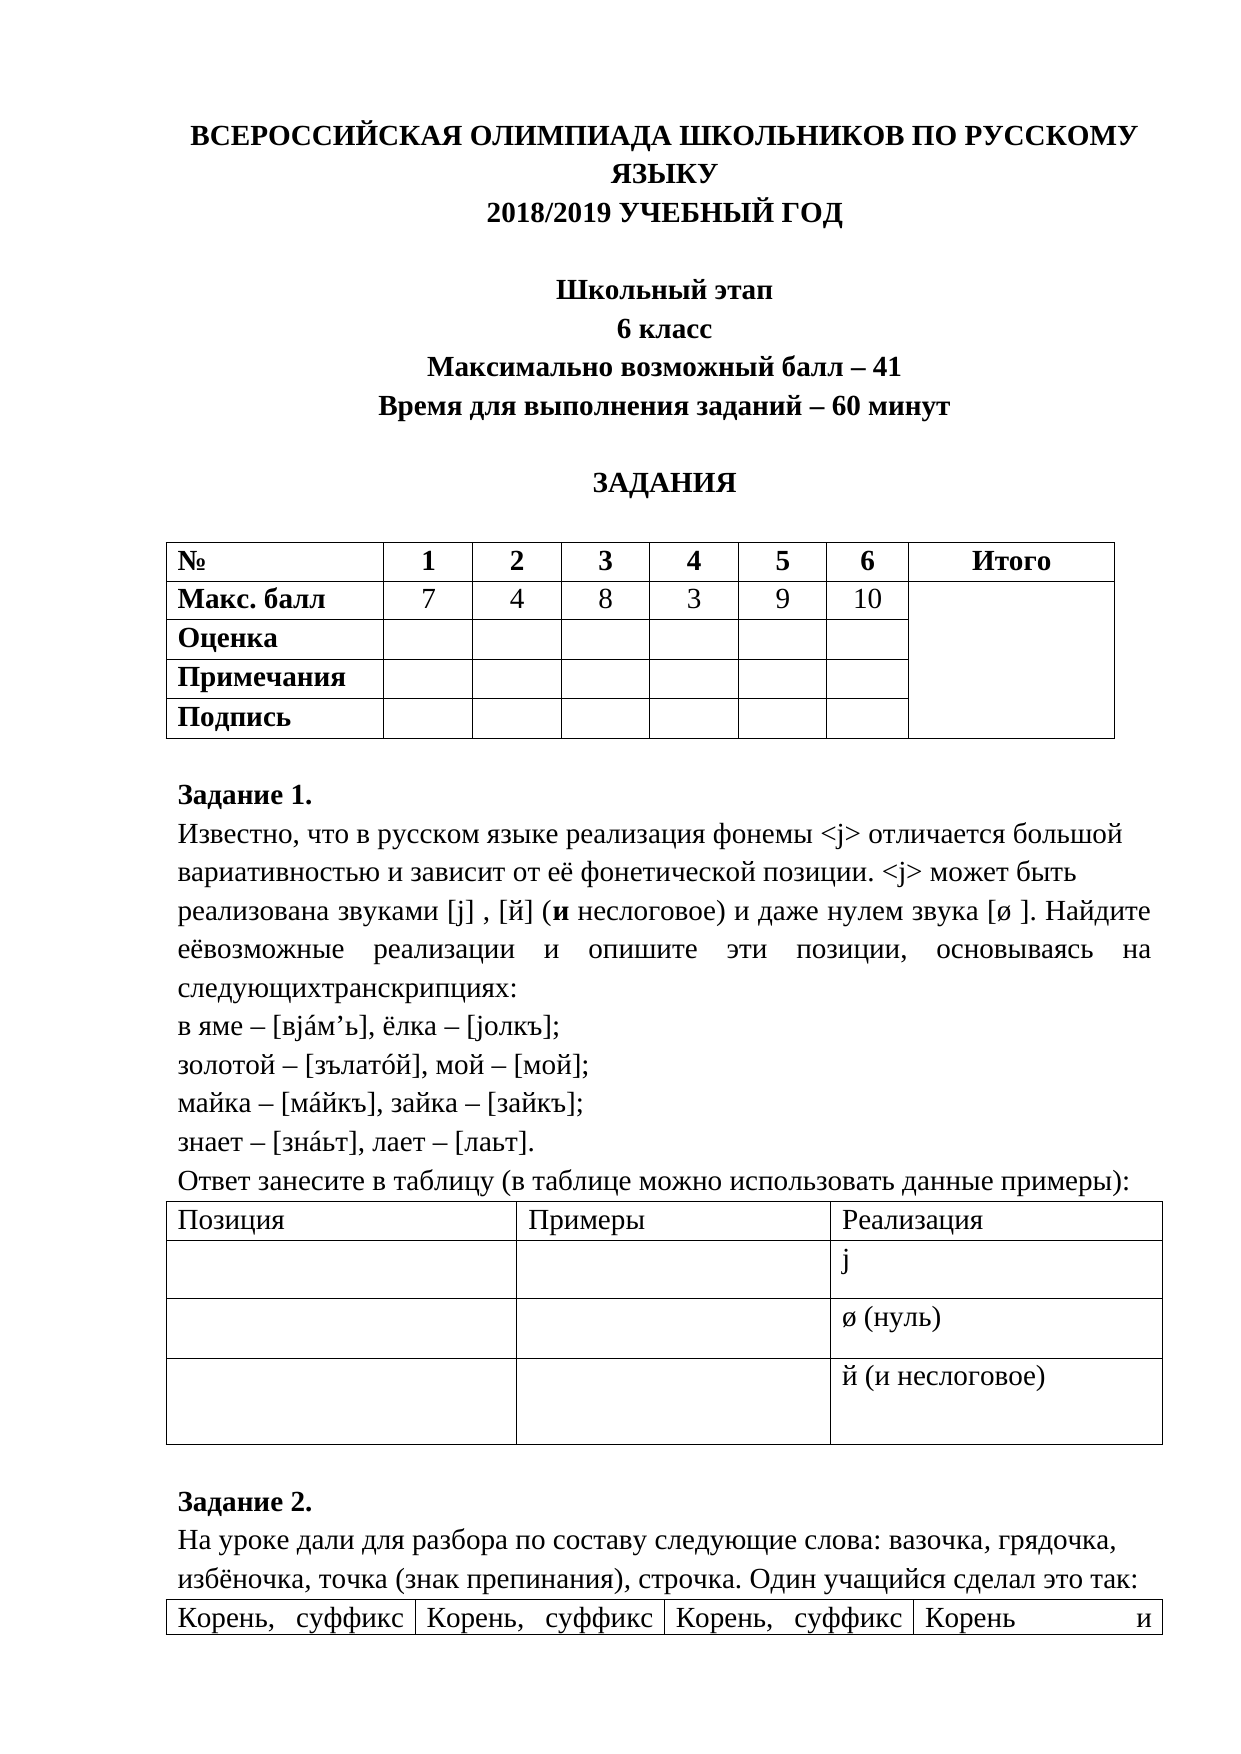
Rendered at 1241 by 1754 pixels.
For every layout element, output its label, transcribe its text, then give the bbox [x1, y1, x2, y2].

table_header Корень и окончание [914, 1600, 1162, 1634]
table_cell Макс. балл [167, 582, 383, 619]
table_cell [739, 699, 826, 738]
text Задание 1. [177, 777, 1152, 811]
table_header № [167, 543, 383, 581]
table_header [416, 1600, 664, 1634]
table_cell [167, 1359, 516, 1444]
table_cell [739, 620, 826, 658]
table_cell [650, 699, 738, 738]
text ВСЕРОССИЙСКАЯ ОЛИМПИАДА ШКОЛЬНИКОВ ПО РУССКОМУ ЯЗЫКУ [177, 118, 1152, 190]
text золотой – [зълатóй], мой – [мой]; [177, 1047, 1152, 1081]
table_cell [473, 620, 561, 658]
table_cell й (и неслоговое) [831, 1359, 1162, 1444]
table_header Позиция [167, 1202, 516, 1240]
text вариативностью и зависит от её фонетической позиции. <j> может быть [177, 854, 1152, 888]
table_header 3 [562, 543, 649, 581]
table_cell [384, 660, 472, 698]
text Время для выполнения заданий – 60 минут [177, 388, 1152, 421]
table_cell ø (нуль) [831, 1299, 1162, 1357]
table_cell [827, 660, 908, 698]
table_cell 7 [384, 582, 472, 619]
table_cell Примечания [167, 660, 383, 698]
table_cell [517, 1299, 830, 1357]
table_header 2 [473, 543, 561, 581]
text 6 класс [177, 311, 1152, 344]
table_header 5 [739, 543, 826, 581]
table_cell [827, 699, 908, 738]
table_cell 8 [562, 582, 649, 619]
text избёночка, точка (знак препинания), строчка. Один учащийся сделал это так: [177, 1561, 1152, 1594]
table_header 4 [650, 543, 738, 581]
table_cell [562, 660, 649, 698]
table_cell 10 [827, 582, 908, 619]
table_cell Оценка [167, 620, 383, 658]
table_header Реализация [831, 1202, 1162, 1240]
text реализована звуками [j] , [й] (и неслоговое) и даже нулем звука [ø ]. Найдите еёвозможные реализации и опишите эти позиции, основываясь на следующихтранскрипциях: [177, 893, 1152, 1003]
table_cell [517, 1241, 830, 1298]
text знает – [знáьт], лает – [лаьт]. [177, 1124, 1152, 1158]
table_cell 3 [650, 582, 738, 619]
table_header Примеры [517, 1202, 830, 1240]
text 2018/2019 УЧЕБНЫЙ ГОД [177, 195, 1152, 229]
table_cell [167, 1241, 516, 1298]
table_cell 9 [739, 582, 826, 619]
text Максимально возможный балл – 41 [177, 349, 1152, 383]
text Школьный этап [177, 272, 1152, 306]
text Ответ занесите в таблицу (в таблице можно использовать данные примеры): [177, 1163, 1152, 1196]
table_cell Подпись [167, 699, 383, 738]
table_header 1 [384, 543, 472, 581]
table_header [167, 1600, 415, 1634]
table_cell [473, 660, 561, 698]
table_header 6 [827, 543, 908, 581]
table_cell [562, 699, 649, 738]
table_cell [517, 1359, 830, 1444]
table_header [665, 1600, 913, 1634]
table_cell [167, 1299, 516, 1357]
text ЗАДАНИЯ [177, 465, 1152, 498]
table_cell j [831, 1241, 1162, 1298]
text в яме – [вjáм’ь], ёлка – [jолкъ]; [177, 1008, 1152, 1042]
table_cell [909, 582, 1114, 738]
table_cell [650, 620, 738, 658]
text На уроке дали для разбора по составу следующие слова: вазочка, грядочка, [177, 1522, 1152, 1556]
text Задание 2. [177, 1484, 1152, 1517]
table_header Итого [909, 543, 1114, 581]
table_cell 4 [473, 582, 561, 619]
table_cell [384, 699, 472, 738]
text Известно, что в русском языке реализация фонемы <j> отличается большой [177, 816, 1152, 849]
text майка – [мáйкъ], зайка – [зайкъ]; [177, 1086, 1152, 1119]
table_cell [384, 620, 472, 658]
table_cell [562, 620, 649, 658]
table_cell [827, 620, 908, 658]
table_cell [739, 660, 826, 698]
table_cell [650, 660, 738, 698]
table_cell [473, 699, 561, 738]
